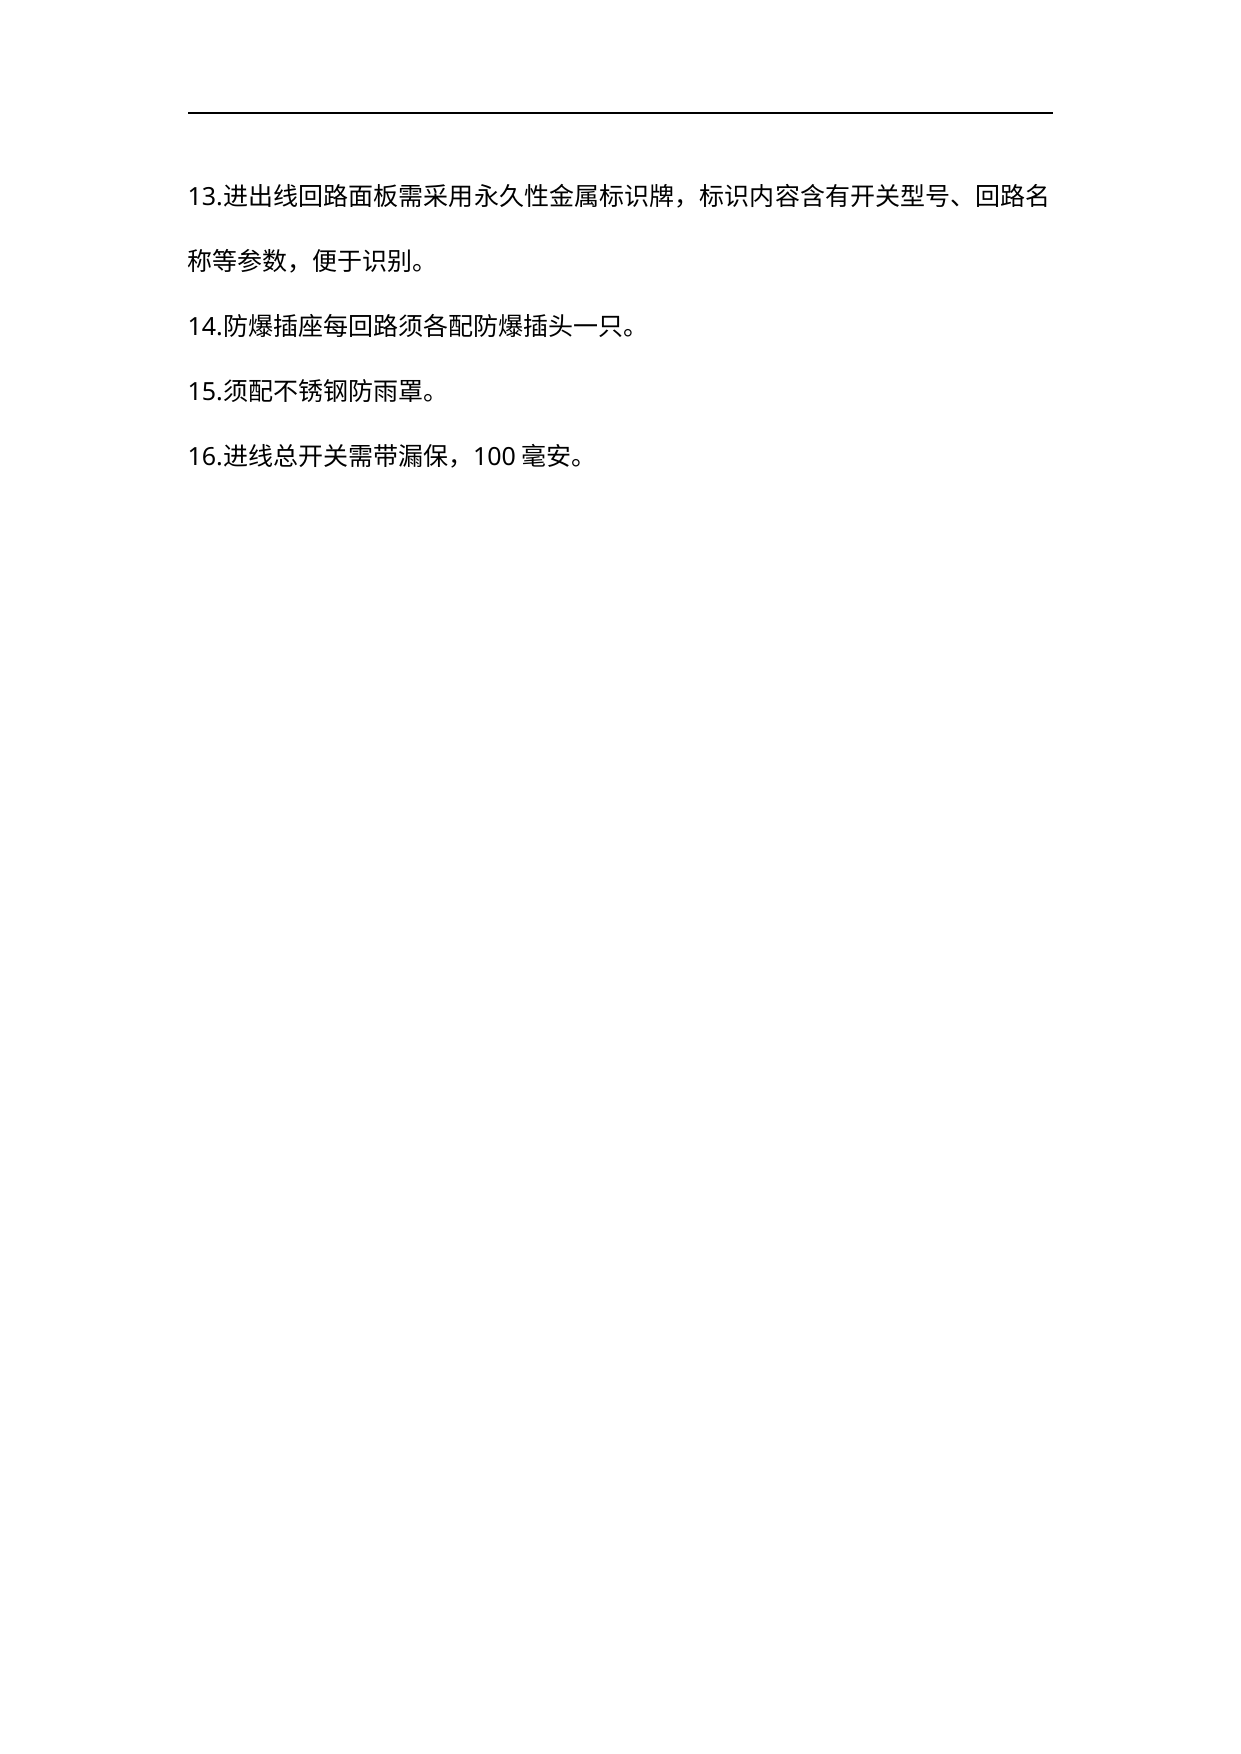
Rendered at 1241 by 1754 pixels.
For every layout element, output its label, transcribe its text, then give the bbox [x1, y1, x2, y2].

text 15.须配不锈钢防雨罩。 [187, 357, 1053, 422]
text 14.防爆插座每回路须各配防爆插头一只。 [187, 292, 1053, 357]
text 16.进线总开关需带漏保，100毫安。 [187, 422, 1053, 487]
text 13.进出线回路面板需采用永久性金属标识牌，标识内容含有开关型号、回路名称等参数，便于识别。 [187, 162, 1053, 292]
